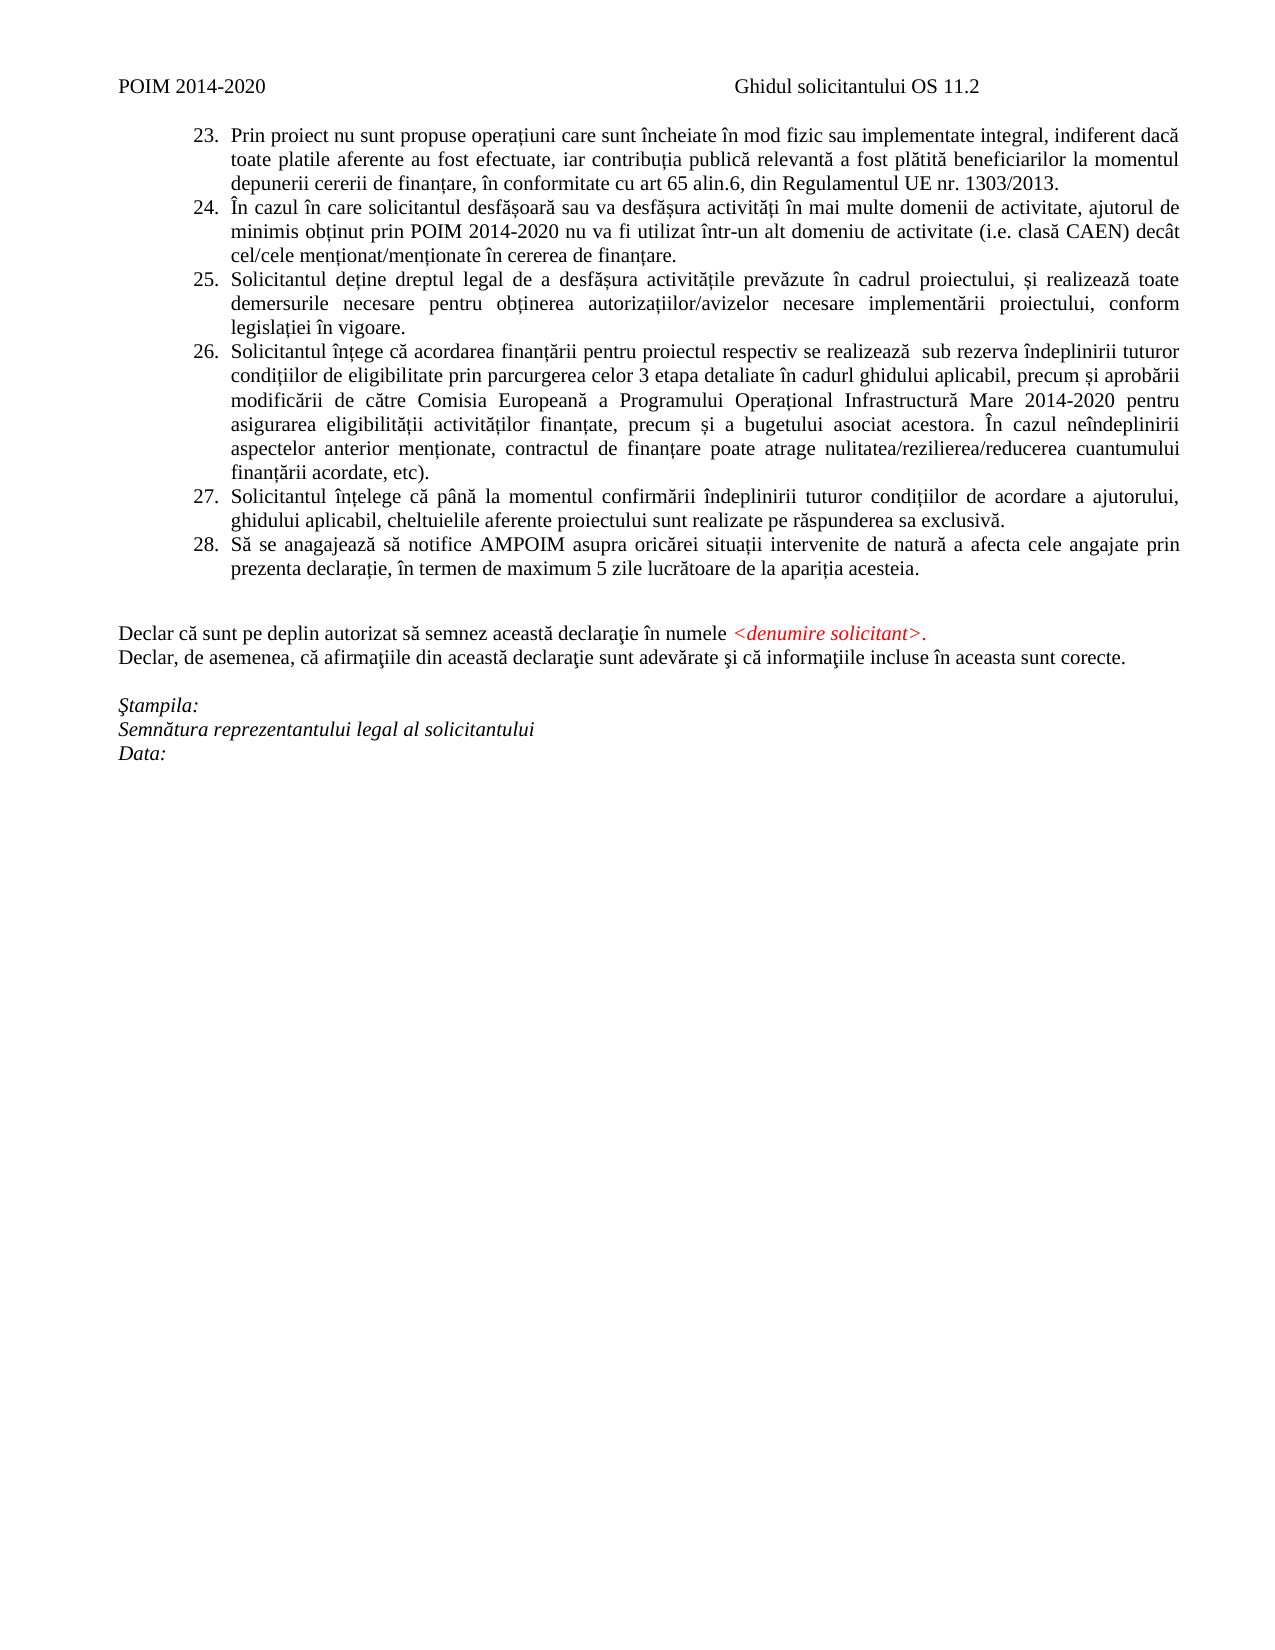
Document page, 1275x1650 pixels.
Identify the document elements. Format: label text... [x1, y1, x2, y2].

list Să se anagajează să notifice AMPOIM asupra oricărei situații intervenite de natură a afecta cele angajate prin prezenta declarație, în termen de maximum 5 zile lucrătoare de la apariția acesteia. [193, 532, 1181, 580]
list Solicitantul deține dreptul legal de a desfășura activitățile prevăzute în cadrul proiectului, și realizează toate demersurile necesare pentru obținerea autorizațiilor/avizelor necesare implementării proiectului, conform legislației în vigoare. [193, 267, 1181, 339]
list Prin proiect nu sunt propuse operațiuni care sunt încheiate în mod fizic sau implementate integral, indiferent dacă toate platile aferente au fost efectuate, iar contribuția publică relevantă a fost plătită beneficiarilor la momentul depunerii cererii de finanțare, în conformitate cu art 65 alin.6, din Regulamentul UE nr. 1303/2013. [193, 123, 1181, 195]
text Declar, de asemenea, că afirmaţiile din această declaraţie sunt adevărate şi că informaţiile incluse în aceasta sunt corecte. [118, 645, 1181, 669]
text Semnătura reprezentantului legal al solicitantului [118, 717, 1181, 741]
list Solicitantul înțelege că până la momentul confirmării îndeplinirii tuturor condițiilor de acordare a ajutorului, ghidului aplicabil, cheltuielile aferente proiectului sunt realizate pe răspunderea sa exclusivă. [193, 484, 1181, 532]
list Solicitantul înțege că acordarea finanțării pentru proiectul respectiv se realizează sub rezerva îndeplinirii tuturor condițiilor de eligibilitate prin parcurgerea celor 3 etapa detaliate în cadurl ghidului aplicabil, precum și aprobării modificării de către Comisia Europeană a Programului Operațional Infrastructură Mare 2014-2020 pentru asigurarea eligibilității activităților finanțate, precum și a bugetului asociat acestora. În cazul neîndeplinirii aspectelor anterior menționate, contractul de finanțare poate atrage nulitatea/rezilierea/reducerea cuantumului finanțării acordate, etc). [193, 339, 1181, 484]
text Data: [118, 741, 1181, 765]
text Ştampila: [118, 693, 1181, 717]
list În cazul în care solicitantul desfășoară sau va desfășura activități în mai multe domenii de activitate, ajutorul de minimis obținut prin POIM 2014-2020 nu va fi utilizat într-un alt domeniu de activitate (i.e. clasă CAEN) decât cel/cele menționat/menționate în cererea de finanțare. [193, 195, 1181, 267]
text Declar că sunt pe deplin autorizat să semnez această declaraţie în numele <denumire solicitant>. [118, 621, 1181, 645]
